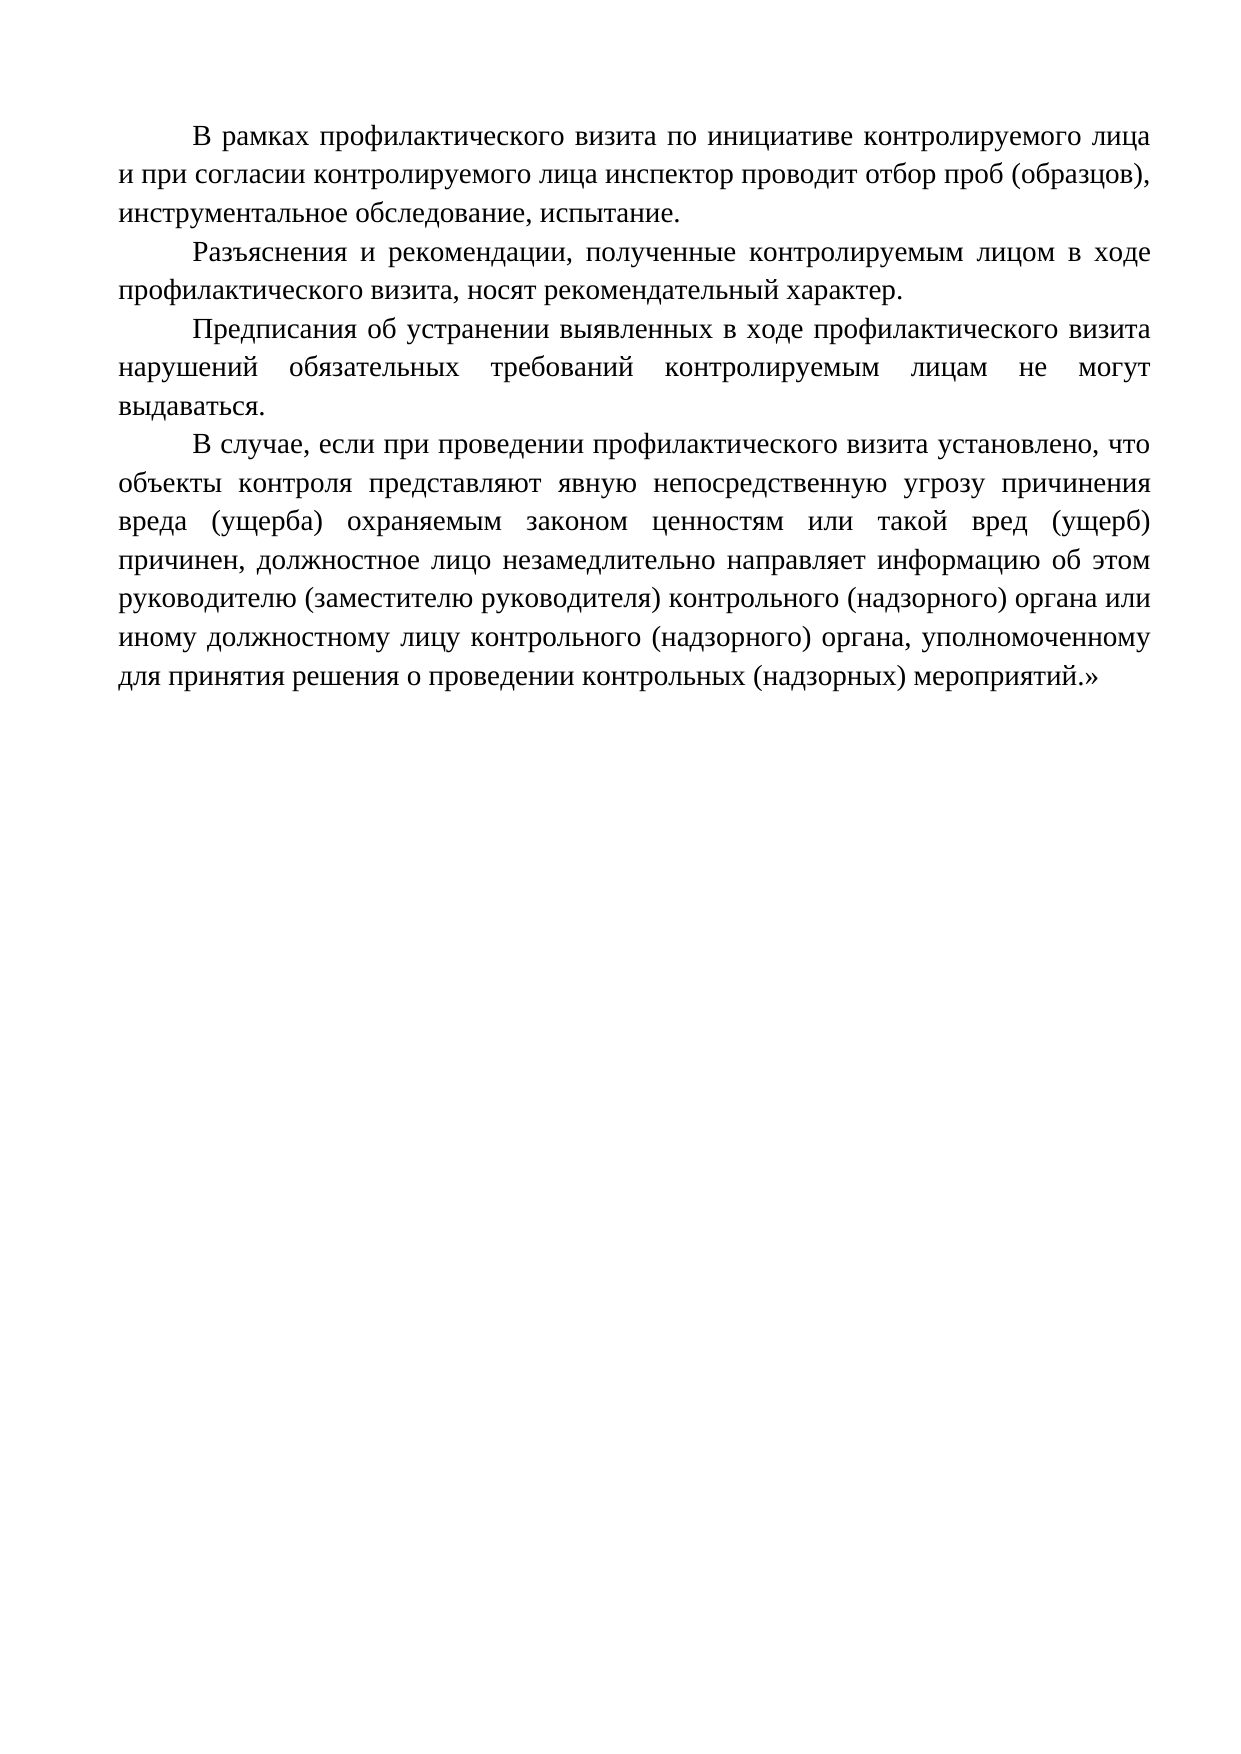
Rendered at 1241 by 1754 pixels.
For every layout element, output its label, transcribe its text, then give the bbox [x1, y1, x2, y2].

text Разъяснения и рекомендации, полученные контролируемым лицом в ходе профилактического визита, носят рекомендательный характер. [118, 234, 1152, 306]
text В случае, если при проведении профилактического визита установлено, что объекты контроля представляют явную непосредственную угрозу причинения вреда (ущерба) охраняемым законом ценностям или такой вред (ущерб) причинен, должностное лицо незамедлительно направляет информацию об этом руководителю (заместителю руководителя) контрольного (надзорного) органа или иному должностному лицу контрольного (надзорного) органа, уполномоченному для принятия решения о проведении контрольных (надзорных) мероприятий.» [118, 426, 1152, 691]
text Предписания об устранении выявленных в ходе профилактического визита нарушений обязательных требований контролируемым лицам не могут выдаваться. [118, 311, 1152, 421]
text В рамках профилактического визита по инициативе контролируемого лица и при согласии контролируемого лица инспектор проводит отбор проб (образцов), инструментальное обследование, испытание. [118, 118, 1152, 229]
